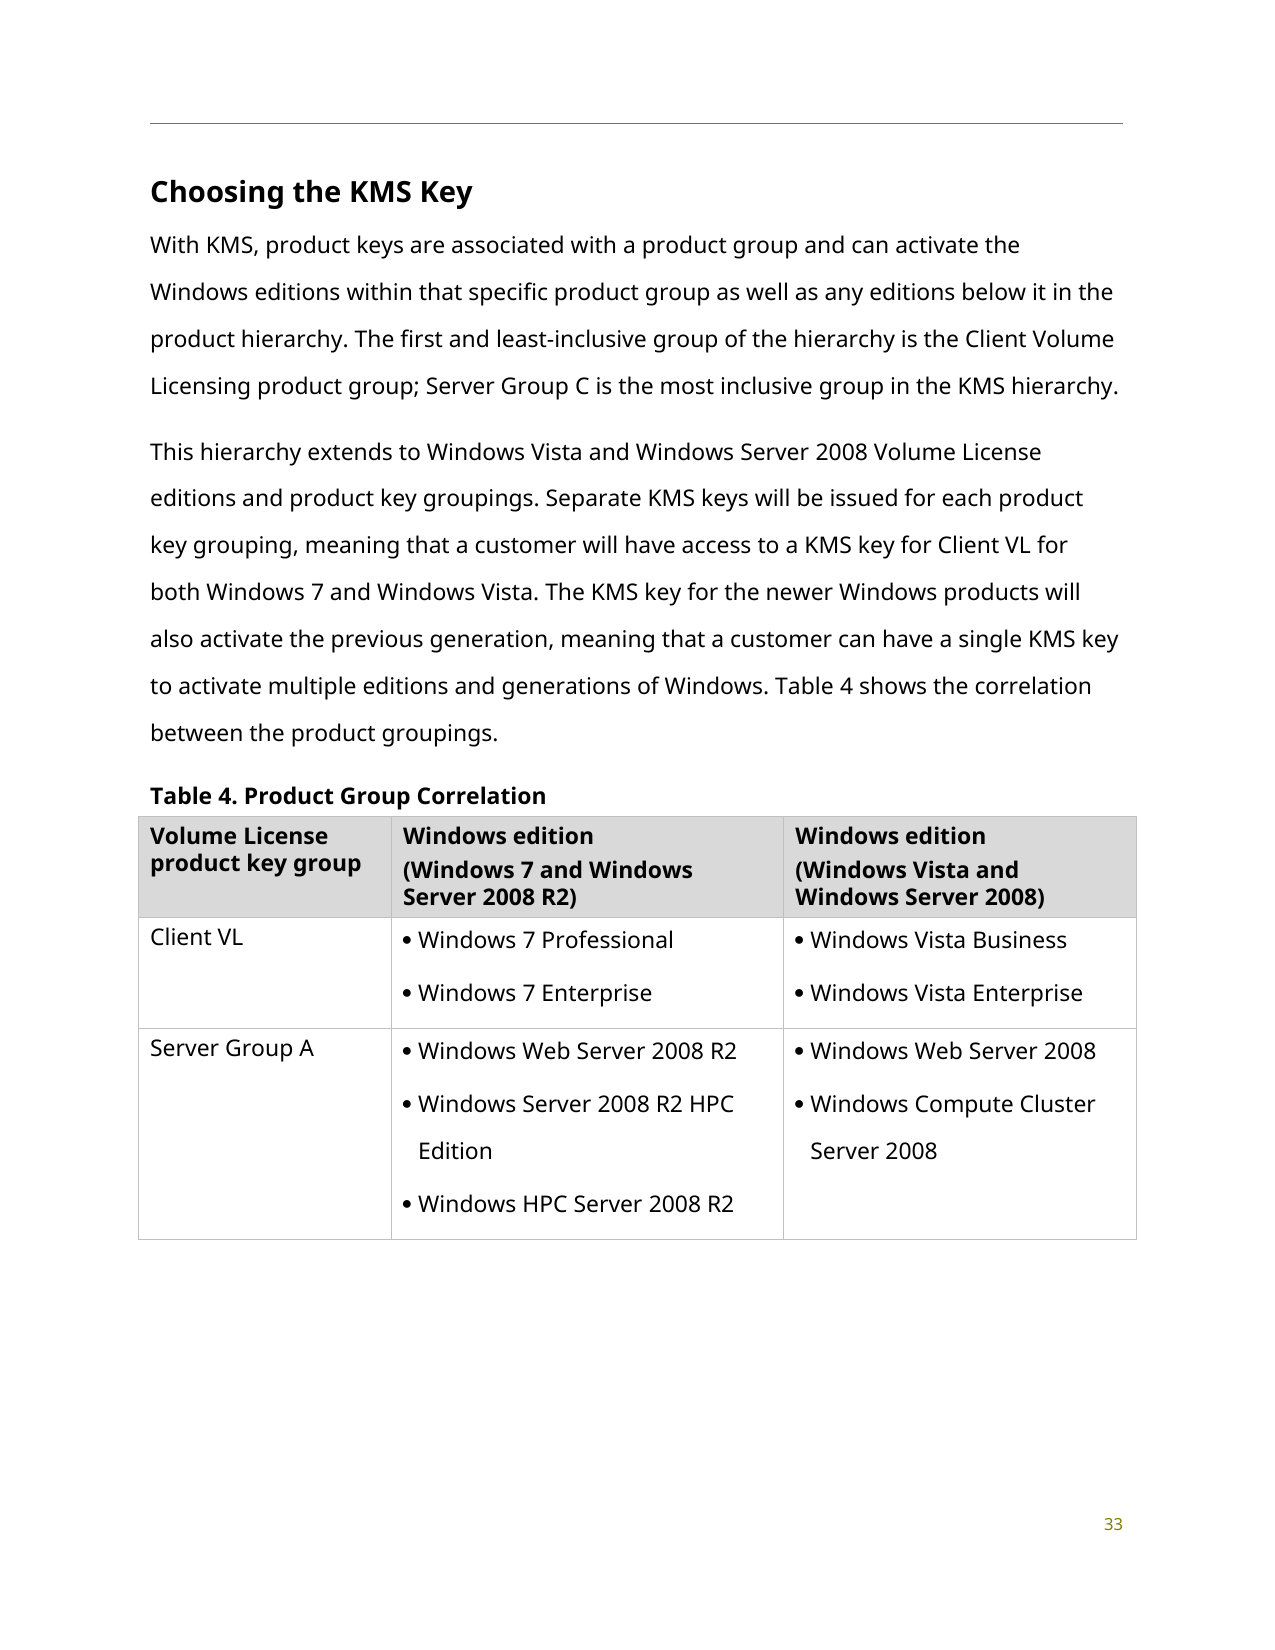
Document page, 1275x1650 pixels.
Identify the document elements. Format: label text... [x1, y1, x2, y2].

text With KMS, product keys are associated with a product group and can activate the Windows editions within that specific product group as well as any editions below it in the product hierarchy. The first and least-inclusive group of the hierarchy is the Client Volume Licensing product group; Server Group C is the most inclusive group in the KMS hierarchy. [150, 229, 1125, 401]
table_cell Windows Web Server 2008 Windows Compute Cluster Server 2008 [784, 1029, 1136, 1239]
table_header Volume License product key group [139, 817, 391, 917]
table_cell Client VL [139, 918, 391, 1028]
subtitle Choosing the KMS Key [150, 171, 1125, 211]
table_header Windows edition (Windows 7 and Windows Server 2008 R2) [392, 817, 783, 917]
text Table 4. Product Group Correlation [150, 782, 1125, 809]
table_cell Server Group A [139, 1029, 391, 1239]
table_cell Windows 7 Professional Windows 7 Enterprise [392, 918, 783, 1028]
text This hierarchy extends to Windows Vista and Windows Server 2008 Volume License editions and product key groupings. Separate KMS keys will be issued for each product key grouping, meaning that a customer will have access to a KMS key for Client VL for both Windows 7 and Windows Vista. The KMS key for the newer Windows products will also activate the previous generation, meaning that a customer can have a single KMS key to activate multiple editions and generations of Windows. Table 4 shows the correlation between the product groupings. [150, 436, 1125, 748]
table_cell Windows Web Server 2008 R2 Windows Server 2008 R2 HPC Edition Windows HPC Server 2008 R2 [392, 1029, 783, 1239]
table_cell Windows Vista Business Windows Vista Enterprise [784, 918, 1136, 1028]
table_header Windows edition (Windows Vista and Windows Server 2008) [784, 817, 1136, 917]
